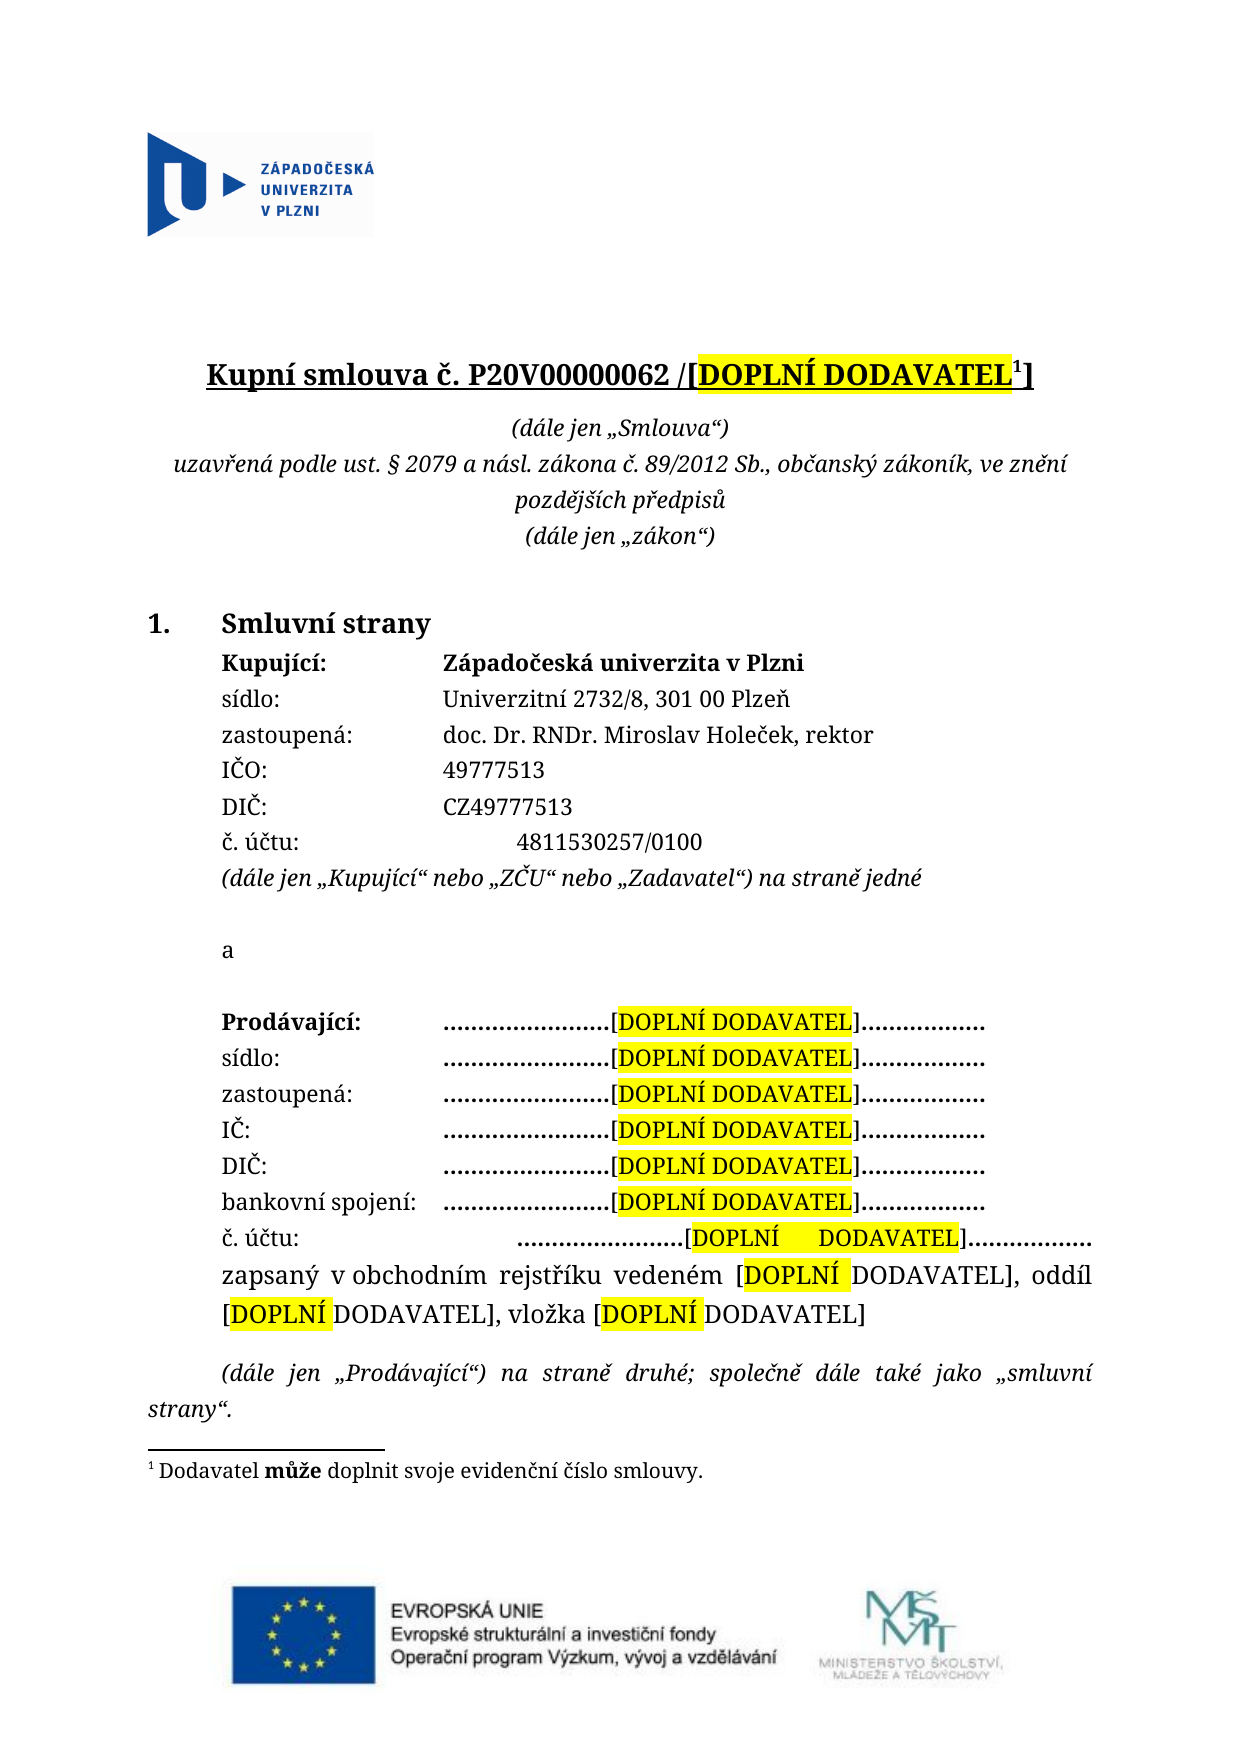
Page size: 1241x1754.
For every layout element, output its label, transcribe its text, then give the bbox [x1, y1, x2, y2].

text DIČ: ……………………[DOPLNÍ DODAVATEL]……………… [221, 1150, 618, 1181]
text uzavřená podle ust. § 2079 a násl. zákona č. 89/2012 Sb., občanský zákoník, ve znění pozdějších předpisů [148, 448, 1093, 515]
text zastoupená: doc. Dr. RNDr. Miroslav Holeček, rektor [221, 718, 1093, 750]
text Kupní smlouva č. P20V00000062 /[DOPLNÍ DODAVATEL] [1012, 354, 1093, 394]
text sídlo: ……………………[DOPLNÍ DODAVATEL]……………… [852, 1042, 1093, 1073]
text sídlo: ……………………[DOPLNÍ DODAVATEL]……………… [221, 1042, 618, 1073]
text IČ: ……………………[DOPLNÍ DODAVATEL]……………… [852, 1114, 1093, 1145]
text IČO: 49777513 [221, 754, 1093, 786]
picture [147, 132, 374, 237]
text zastoupená: ……………………[DOPLNÍ DODAVATEL]……………… [221, 1078, 618, 1109]
text DIČ: CZ49777513 [221, 790, 1093, 822]
text IČ: ……………………[DOPLNÍ DODAVATEL]……………… [221, 1114, 618, 1145]
text (dále jen „Prodávající“) na straně druhé; společně dále také jako „smluvní strany“. [148, 1357, 1093, 1424]
text a [221, 934, 1093, 965]
text sídlo: Univerzitní 2732/8, 301 00 Plzeň [221, 683, 1093, 714]
text zastoupená: ……………………[DOPLNÍ DODAVATEL]……………… [852, 1078, 1093, 1109]
text Kupní smlouva č. P20V00000062 /[DOPLNÍ DODAVATEL] [148, 354, 698, 394]
text bankovní spojení: ……………………[DOPLNÍ DODAVATEL]……………… [852, 1186, 1093, 1217]
text Prodávající: ……………………[DOPLNÍ DODAVATEL]……………… [148, 1006, 618, 1037]
text DIČ: ……………………[DOPLNÍ DODAVATEL]……………… [852, 1150, 1093, 1181]
text Prodávající: ……………………[DOPLNÍ DODAVATEL]……………… [852, 1006, 1093, 1037]
text (dále jen „Smlouva“) [148, 412, 1093, 443]
text bankovní spojení: ……………………[DOPLNÍ DODAVATEL]……………… [148, 1186, 618, 1217]
text č. účtu: 4811530257/0100 [221, 826, 1093, 858]
text (dále jen „Kupující“ nebo „ZČU“ nebo „Zadavatel“) na straně jedné [221, 862, 1093, 893]
text 1. Smluvní strany [148, 604, 1093, 641]
text č. účtu: ……………………[DOPLNÍ DODAVATEL]……………… zapsaný v obchodním rejstříku vedeném [DOPLNÍ DODAVATEL], oddíl [DOPLNÍ DODAVATEL], vložka [DOPLNÍ DODAVATEL] [221, 1222, 1093, 1331]
text Kupující: Západočeská univerzita v Plzni [221, 647, 1093, 678]
text (dále jen „zákon“) [148, 520, 1093, 551]
picture [160, 1538, 1081, 1720]
